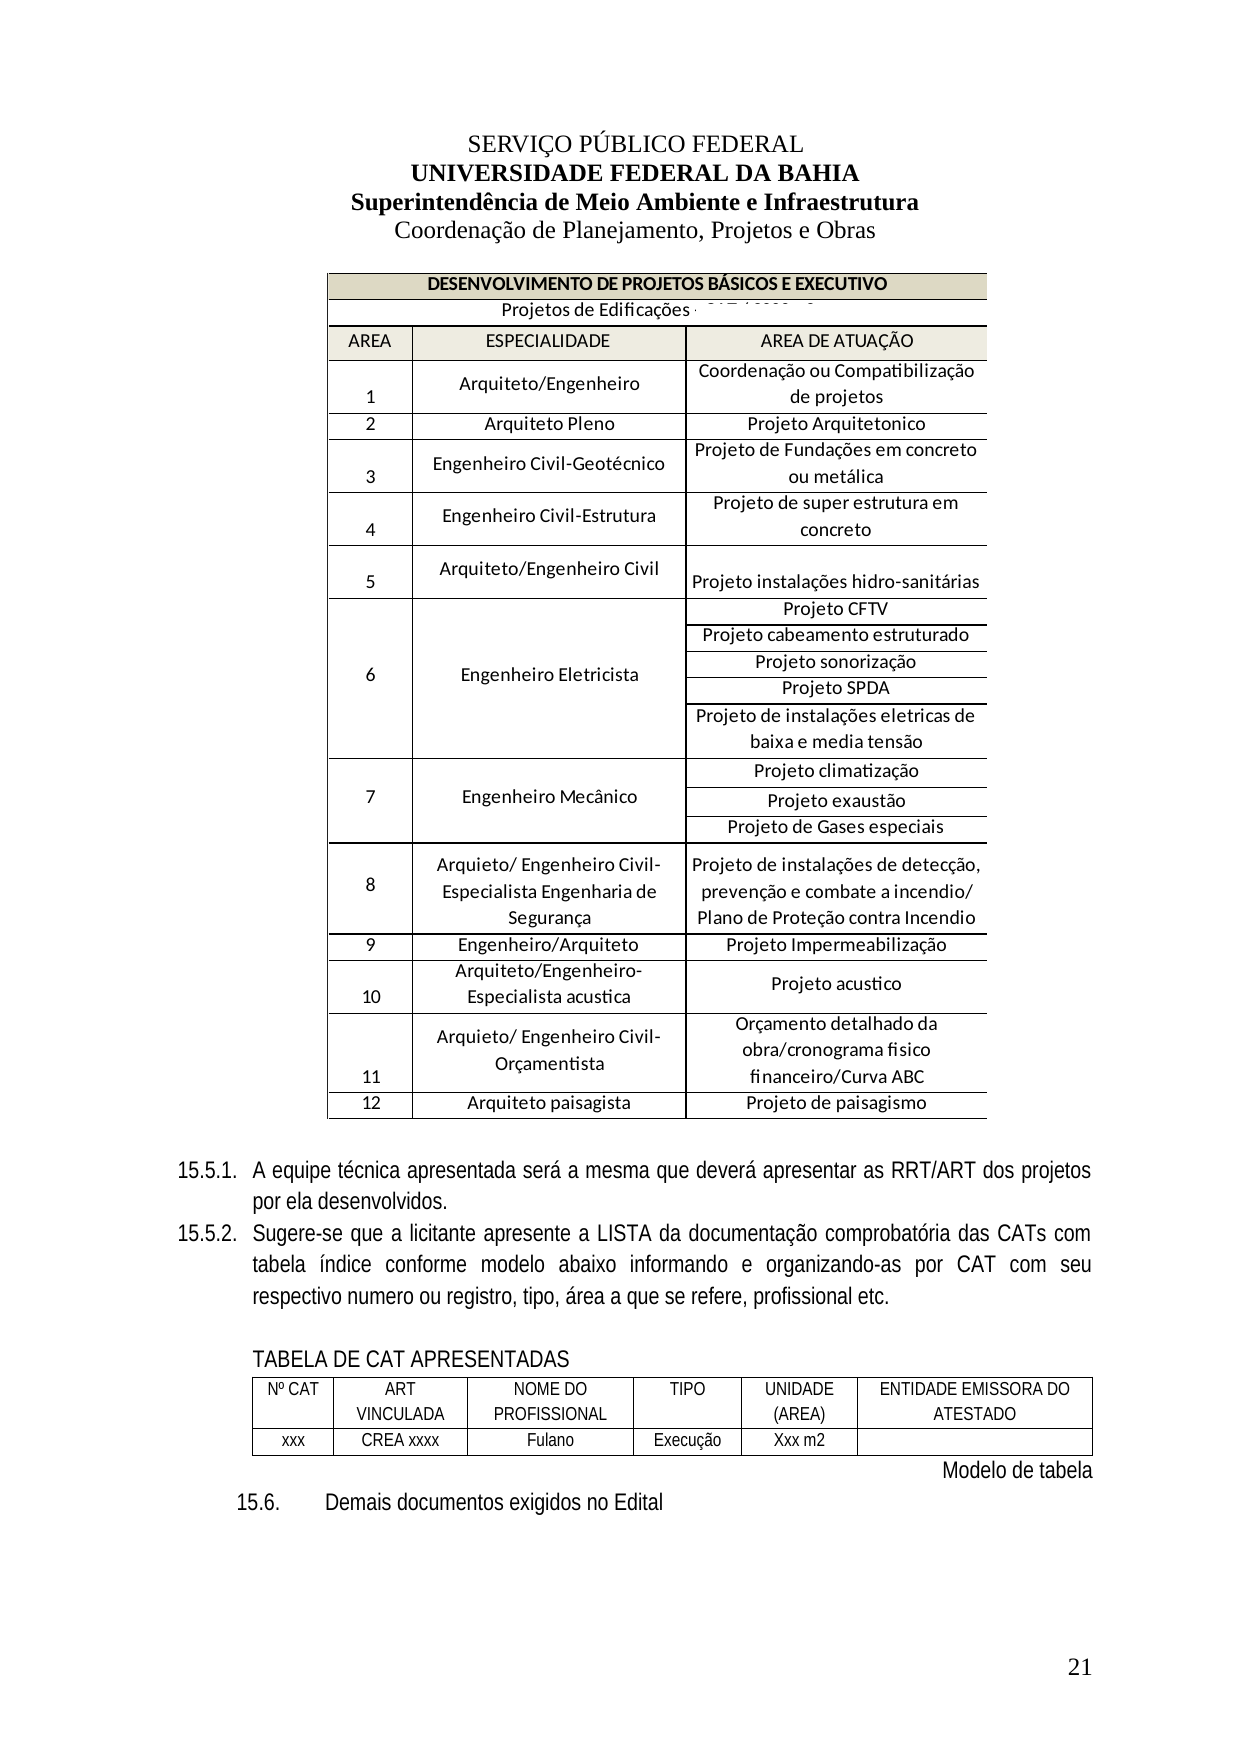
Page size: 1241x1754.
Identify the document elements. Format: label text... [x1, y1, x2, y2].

list Sugere-se que a licitante apresente a LISTA da documentação comprobatória das CATs com tabela índice conforme modelo abaixo informando e organizando-as por CAT com seu respectivo numero ou registro, tipo, área a que se refere, profissional etc. [177, 1219, 1093, 1309]
table_header TIPO [634, 1378, 741, 1428]
table_cell [858, 1429, 1092, 1455]
list A equipe técnica apresentada será a mesma que deverá apresentar as RRT/ART dos projetos por ela desenvolvidos. [177, 1156, 1093, 1215]
table_header Nº CAT [253, 1378, 333, 1428]
table_header NOME DO PROFISSIONAL [468, 1378, 633, 1428]
table_header UNIDADE (AREA) [742, 1378, 857, 1428]
table_cell Fulano [468, 1429, 633, 1455]
table_header ENTIDADE EMISSORA DO ATESTADO [858, 1378, 1092, 1428]
list TABELA DE CAT APRESENTADAS [252, 1345, 1093, 1373]
table_cell Xxx m2 [742, 1429, 857, 1455]
table_cell CREA xxxx [334, 1429, 467, 1455]
list Modelo de tabela [252, 1456, 1093, 1484]
list Demais documentos exigidos no Edital [236, 1488, 1093, 1515]
table_header ART VINCULADA [334, 1378, 467, 1428]
table_cell Execução [634, 1429, 741, 1455]
table_cell xxx [253, 1429, 333, 1455]
